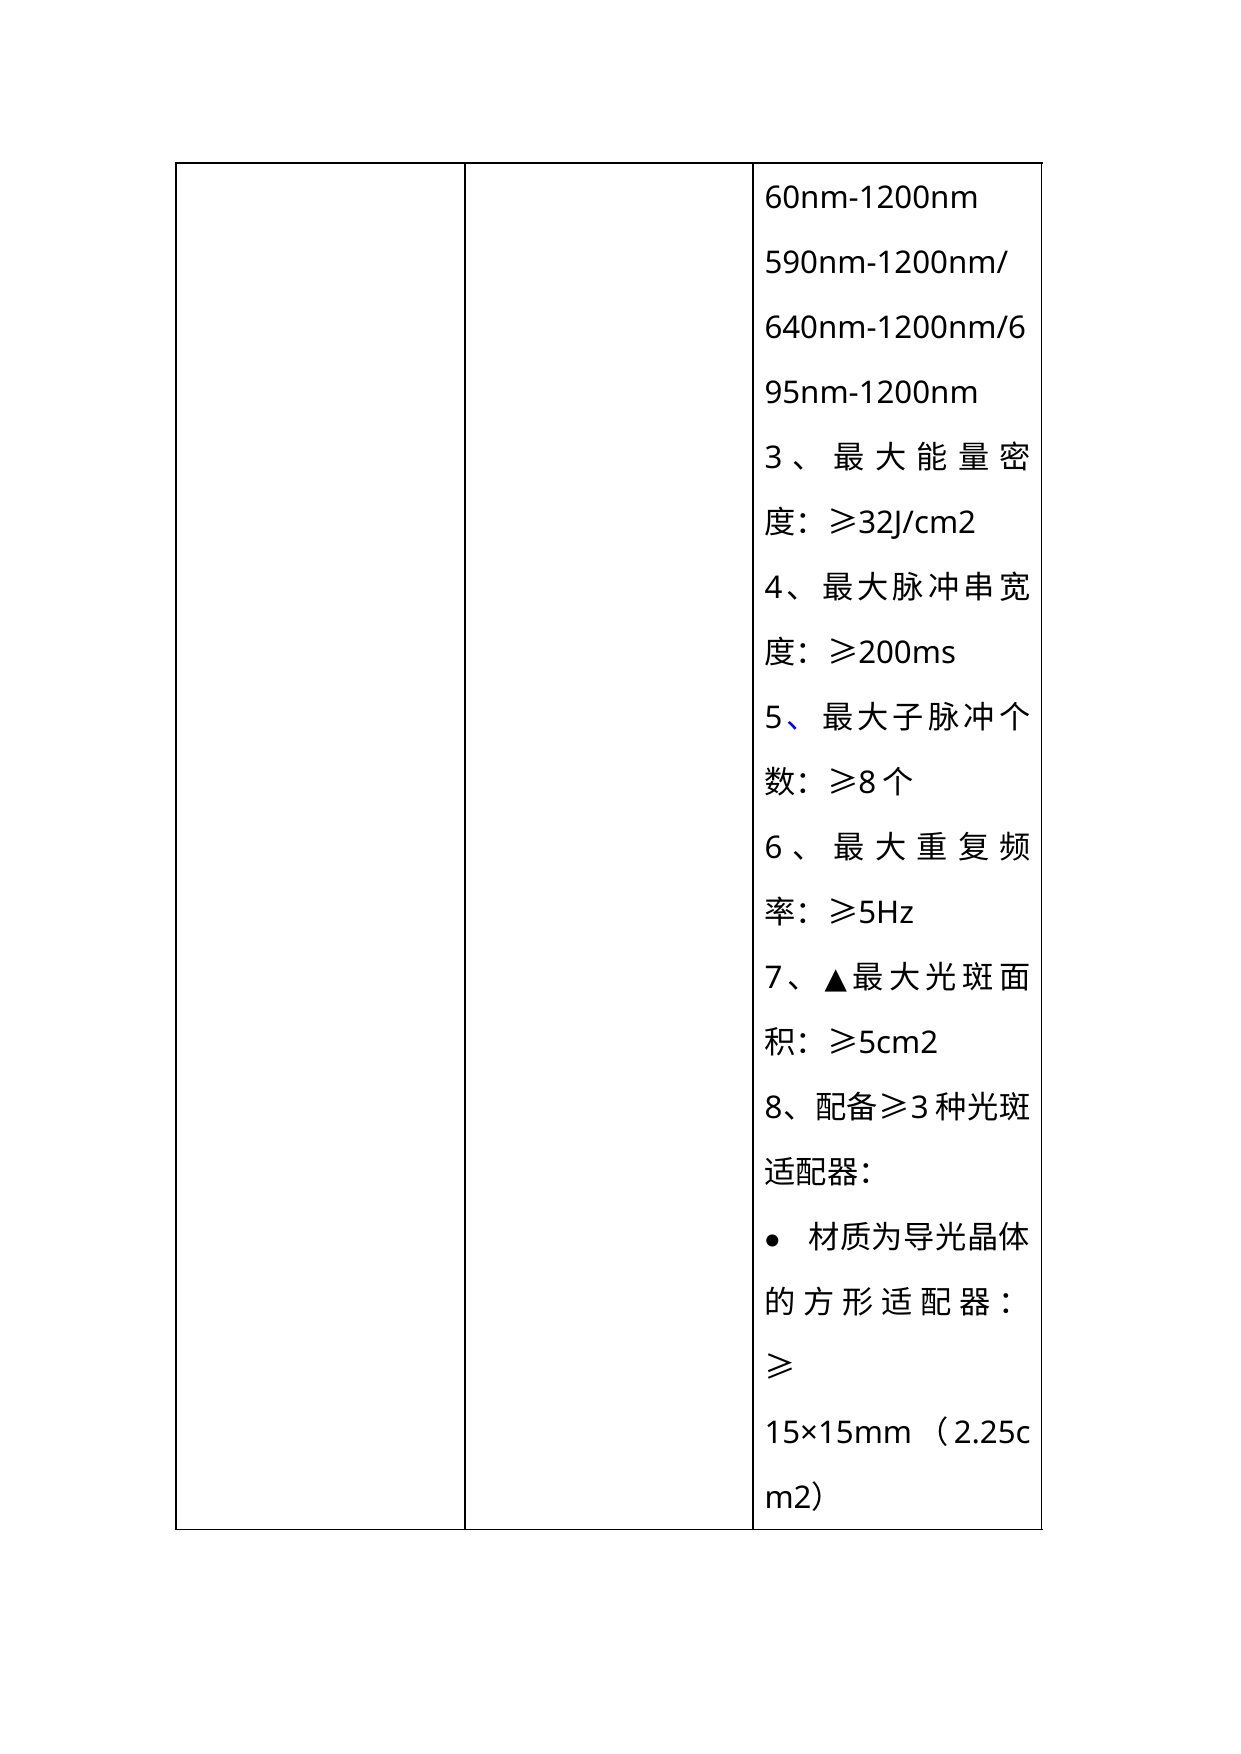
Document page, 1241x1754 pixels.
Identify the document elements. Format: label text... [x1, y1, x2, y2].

table_cell 1 [177, 164, 464, 1528]
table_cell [754, 164, 1041, 1528]
table_cell [466, 164, 752, 1528]
